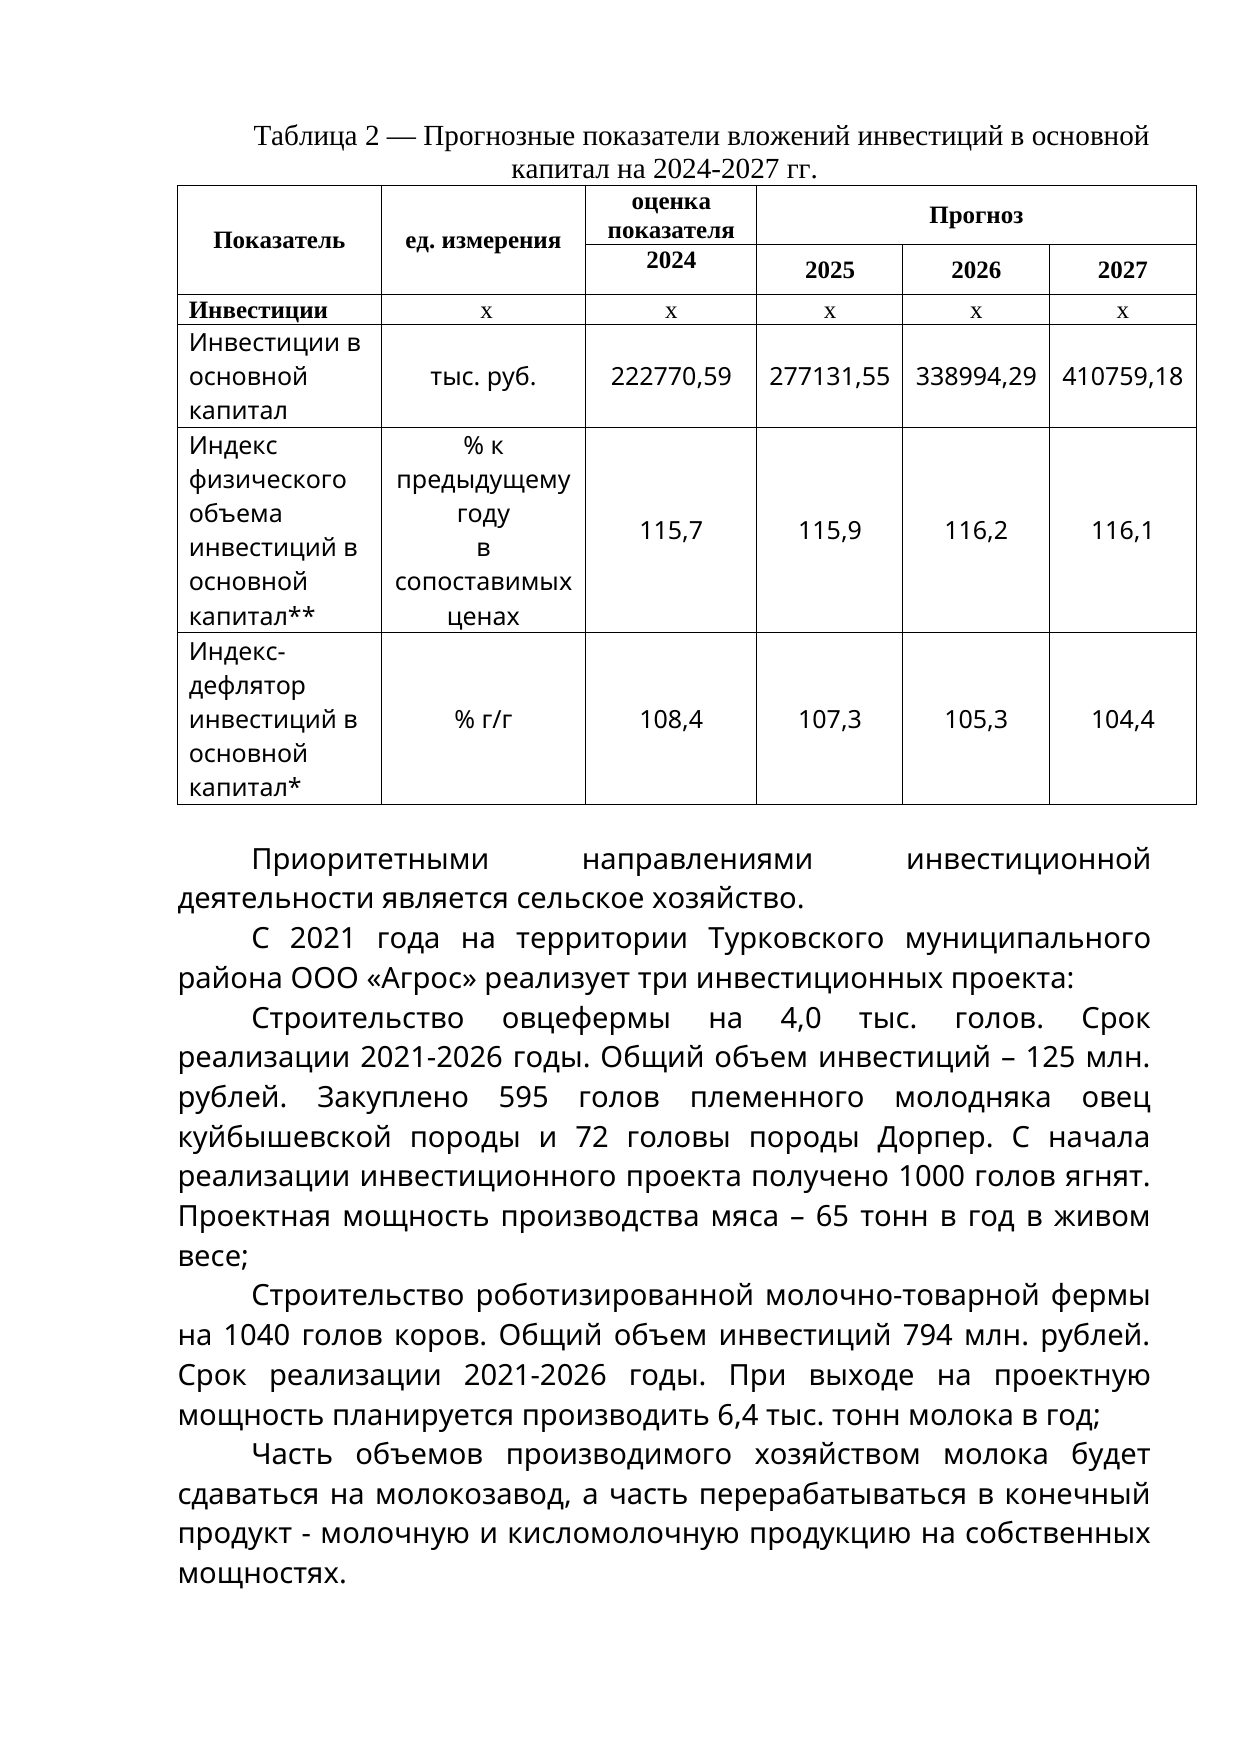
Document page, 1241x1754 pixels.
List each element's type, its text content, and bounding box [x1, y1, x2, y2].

table_cell 108,4 [586, 633, 756, 803]
table_cell 2024 [586, 245, 756, 294]
table_header Показатель [178, 186, 381, 294]
table_cell тыс. руб. [382, 325, 585, 427]
text С 2021 года на территории Турковского муниципального района ООО «Агрос» реализует три инвестиционных проекта: [177, 917, 1152, 997]
table_cell 104,4 [1050, 633, 1196, 803]
table_cell % г/г [382, 633, 585, 803]
table_cell Инвестиции [178, 295, 381, 323]
table_cell 115,9 [757, 428, 902, 632]
table_cell 116,1 [1050, 428, 1196, 632]
table_cell х [382, 295, 585, 323]
table_cell 2027 [1050, 245, 1196, 294]
table_cell х [1050, 295, 1196, 323]
table_header оценка показателя [586, 186, 756, 244]
text Часть объемов производимого хозяйством молока будет сдаваться на молокозавод, а часть перерабатываться в конечный продукт - молочную и кисломолочную продукцию на собственных мощностях. [177, 1433, 1152, 1592]
table_cell % к предыдущему году в сопоставимых ценах [382, 428, 585, 632]
text Строительство овцефермы на 4,0 тыс. голов. Срок реализации 2021-2026 годы. Общий объем инвестиций – 125 млн. рублей. Закуплено 595 голов племенного молодняка овец куйбышевской породы и 72 головы породы Дорпер. С начала реализации инвестиционного проекта получено 1000 голов ягнят. Проектная мощность производства мяса – 65 тонн в год в живом весе; [177, 997, 1152, 1275]
table_cell 222770,59 [586, 325, 756, 427]
table_cell 105,3 [903, 633, 1049, 803]
table_header Прогноз [757, 186, 1196, 244]
table_cell 338994,29 [903, 325, 1049, 427]
table_cell х [757, 295, 902, 323]
table_cell х [903, 295, 1049, 323]
table_cell 410759,18 [1050, 325, 1196, 427]
text Таблица 2 — Прогнозные показатели вложений инвестиций в основной капитал на 2024-2027 гг. [177, 118, 1152, 185]
table_cell Индекс физического объема инвестиций в основной капитал** [178, 428, 381, 632]
table_cell 116,2 [903, 428, 1049, 632]
table_cell 2025 [757, 245, 902, 294]
table_cell 2026 [903, 245, 1049, 294]
table_cell Инвестиции в основной капитал [178, 325, 381, 427]
table_cell 115,7 [586, 428, 756, 632]
table_cell 277131,55 [757, 325, 902, 427]
text Приоритетными направлениями инвестиционной деятельности является сельское хозяйство. [177, 838, 1152, 917]
text Строительство роботизированной молочно-товарной фермы на 1040 голов коров. Общий объем инвестиций 794 млн. рублей. Срок реализации 2021-2026 годы. При выходе на проектную мощность планируется производить 6,4 тыс. тонн молока в год; [177, 1275, 1152, 1433]
table_header ед. измерения [382, 186, 585, 294]
table_cell х [586, 295, 756, 323]
table_cell 107,3 [757, 633, 902, 803]
table_cell Индекс-дефлятор инвестиций в основной капитал* [178, 633, 381, 803]
